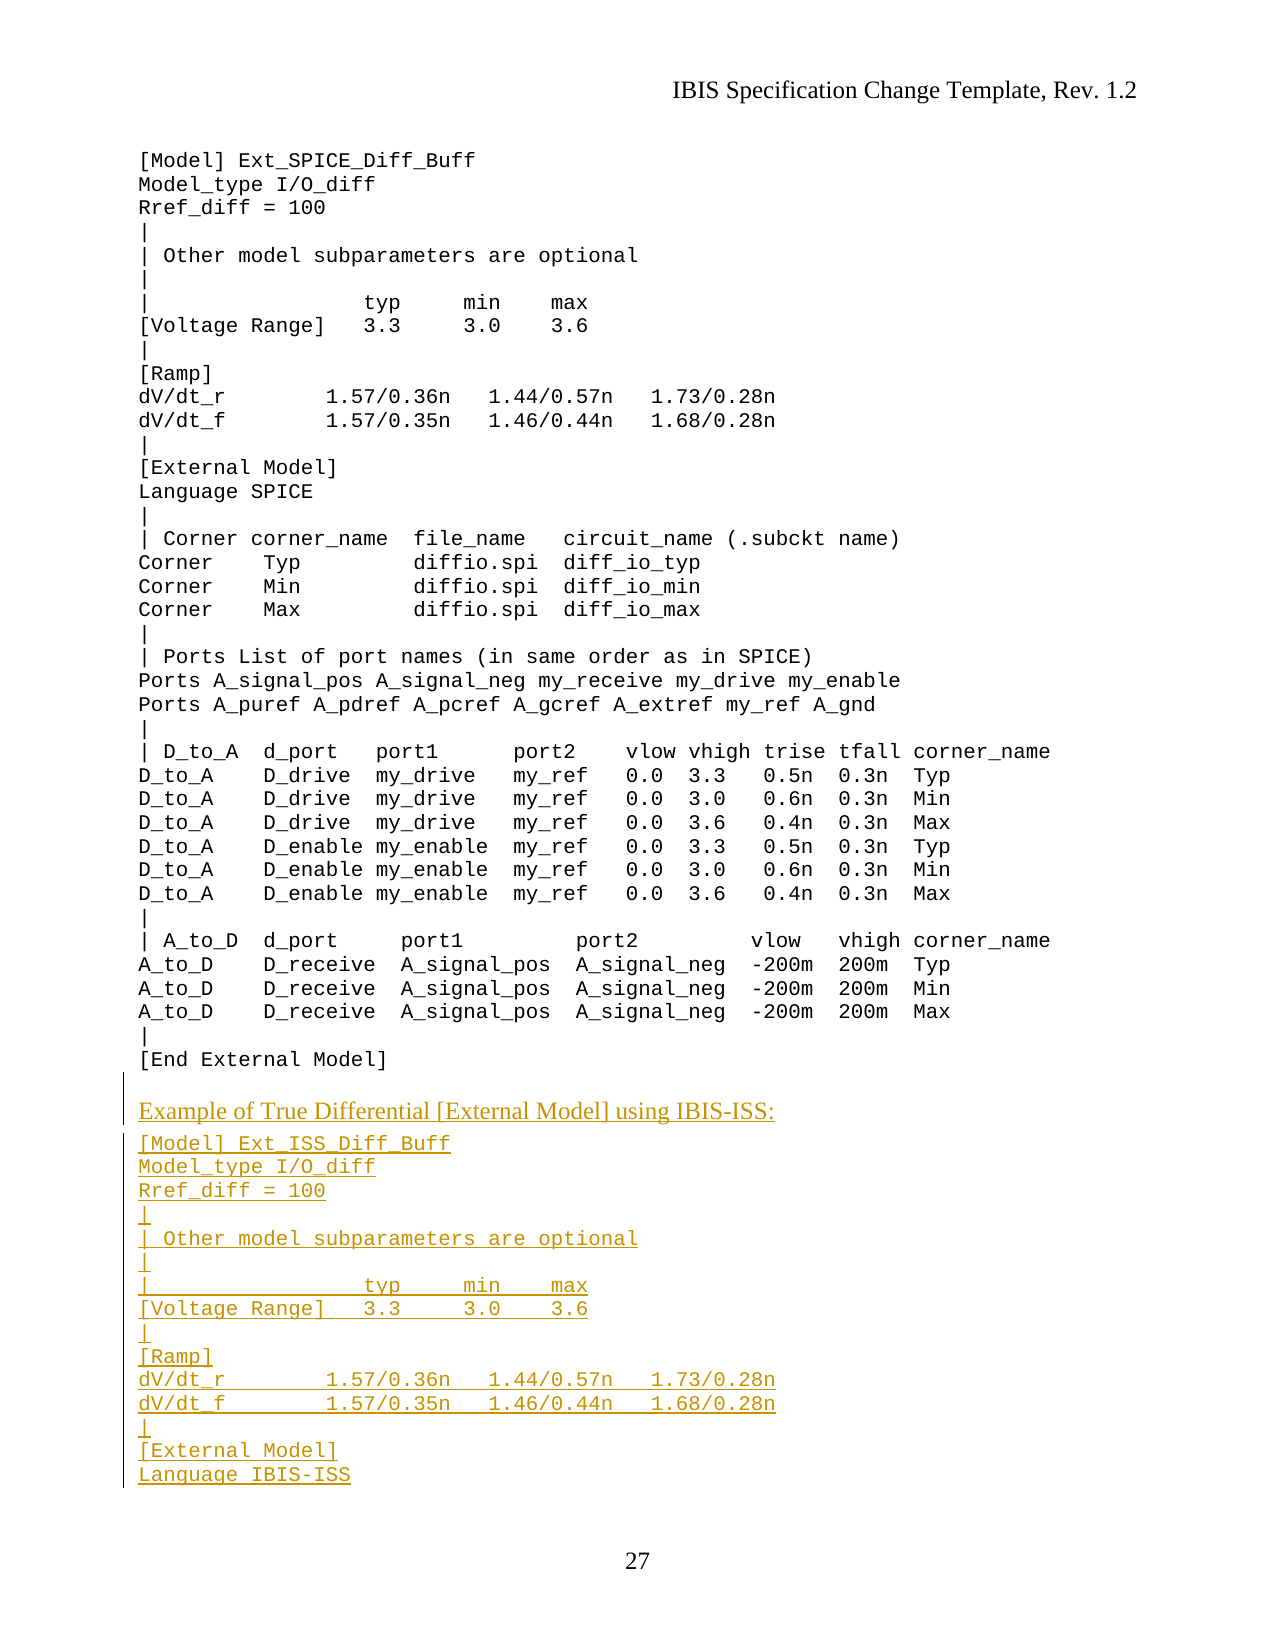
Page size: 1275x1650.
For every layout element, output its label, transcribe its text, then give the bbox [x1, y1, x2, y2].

text | [138, 623, 1137, 647]
text | [138, 339, 1137, 363]
text | [138, 1025, 1137, 1048]
text A_to_D D_receive A_signal_pos A_signal_neg -200m 200m Typ [138, 954, 1137, 978]
text [Ramp] [138, 363, 1137, 386]
text | [138, 717, 1137, 741]
text A_to_D D_receive A_signal_pos A_signal_neg -200m 200m Max [138, 1001, 1137, 1025]
text Ports A_puref A_pdref A_pcref A_gcref A_extref my_ref A_gnd [138, 694, 1137, 717]
text Corner Max diffio.spi diff_io_max [138, 599, 1137, 623]
text D_to_A D_enable my_enable my_ref 0.0 3.6 0.4n 0.3n Max [138, 883, 1137, 907]
text Ports A_signal_pos A_signal_neg my_receive my_drive my_enable [138, 670, 1137, 694]
text | [138, 434, 1137, 457]
text dV/dt_f 1.57/0.35n 1.46/0.44n 1.68/0.28n [138, 410, 1137, 434]
text | typ min max [138, 292, 1137, 316]
text Corner Min diffio.spi diff_io_min [138, 576, 1137, 599]
text [End External Model] [138, 1048, 1137, 1072]
text | [138, 505, 1137, 528]
text | Other model subparameters are optional [138, 244, 1137, 268]
text Model_type I/O_diff [138, 174, 1137, 197]
text [Voltage Range] 3.3 3.0 3.6 [138, 316, 1137, 339]
text | A_to_D d_port port1 port2 vlow vhigh corner_name [138, 930, 1137, 954]
text [Model] Ext_SPICE_Diff_Buff [138, 150, 1137, 174]
text Corner Typ diffio.spi diff_io_typ [138, 552, 1137, 576]
text dV/dt_r 1.57/0.36n 1.44/0.57n 1.73/0.28n [138, 386, 1137, 410]
text D_to_A D_drive my_drive my_ref 0.0 3.6 0.4n 0.3n Max [138, 812, 1137, 836]
text A_to_D D_receive A_signal_pos A_signal_neg -200m 200m Min [138, 978, 1137, 1001]
text Language SPICE [138, 481, 1137, 505]
text | Ports List of port names (in same order as in SPICE) [138, 647, 1137, 670]
text | Corner corner_name file_name circuit_name (.subckt name) [138, 528, 1137, 552]
text D_to_A D_enable my_enable my_ref 0.0 3.0 0.6n 0.3n Min [138, 859, 1137, 883]
text | D_to_A d_port port1 port2 vlow vhigh trise tfall corner_name [138, 741, 1137, 765]
text D_to_A D_drive my_drive my_ref 0.0 3.0 0.6n 0.3n Min [138, 788, 1137, 812]
text | [138, 268, 1137, 292]
text D_to_A D_enable my_enable my_ref 0.0 3.3 0.5n 0.3n Typ [138, 836, 1137, 859]
text D_to_A D_drive my_drive my_ref 0.0 3.3 0.5n 0.3n Typ [138, 765, 1137, 788]
text | [138, 221, 1137, 244]
text [External Model] [138, 457, 1137, 481]
text | [138, 907, 1137, 930]
text Rref_diff = 100 [138, 197, 1137, 221]
